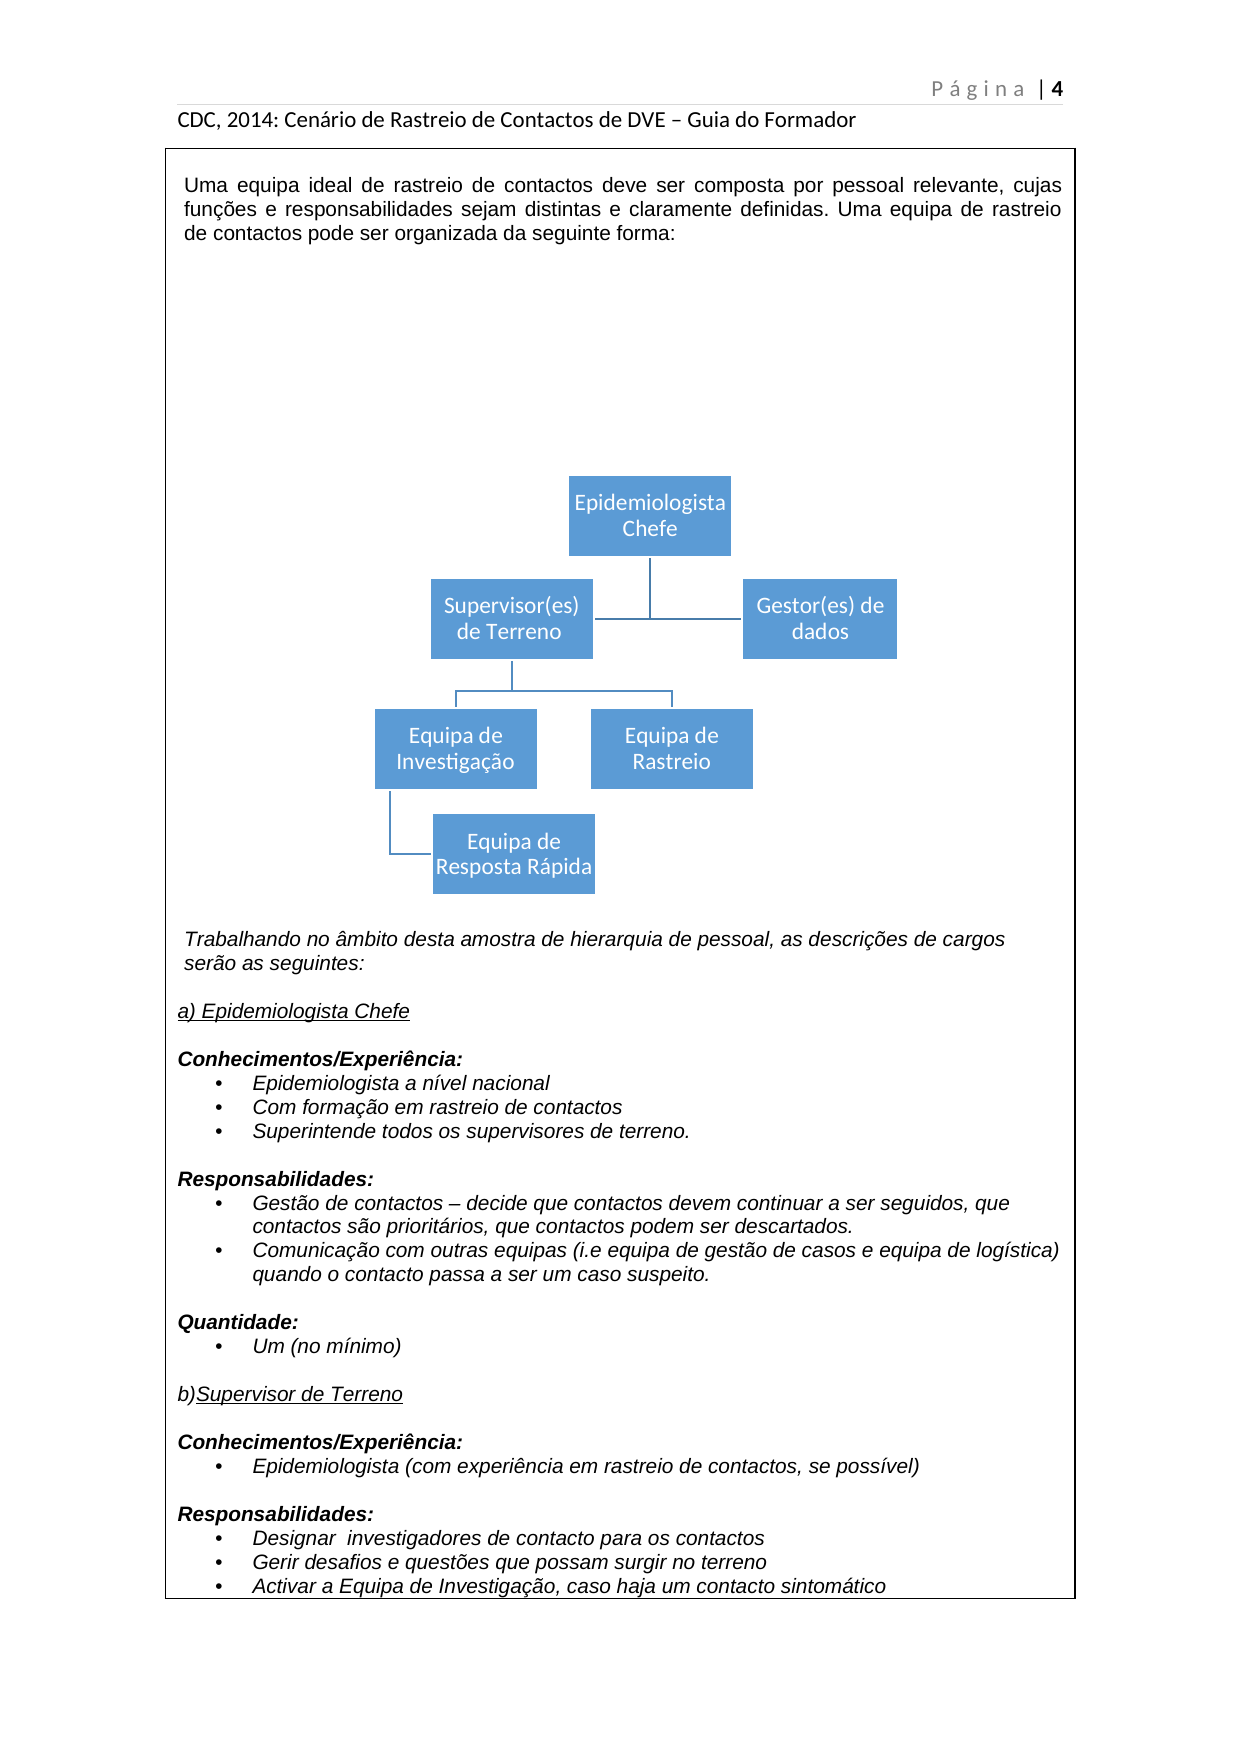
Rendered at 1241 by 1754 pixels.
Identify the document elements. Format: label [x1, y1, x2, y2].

table_header [166, 149, 1074, 1598]
